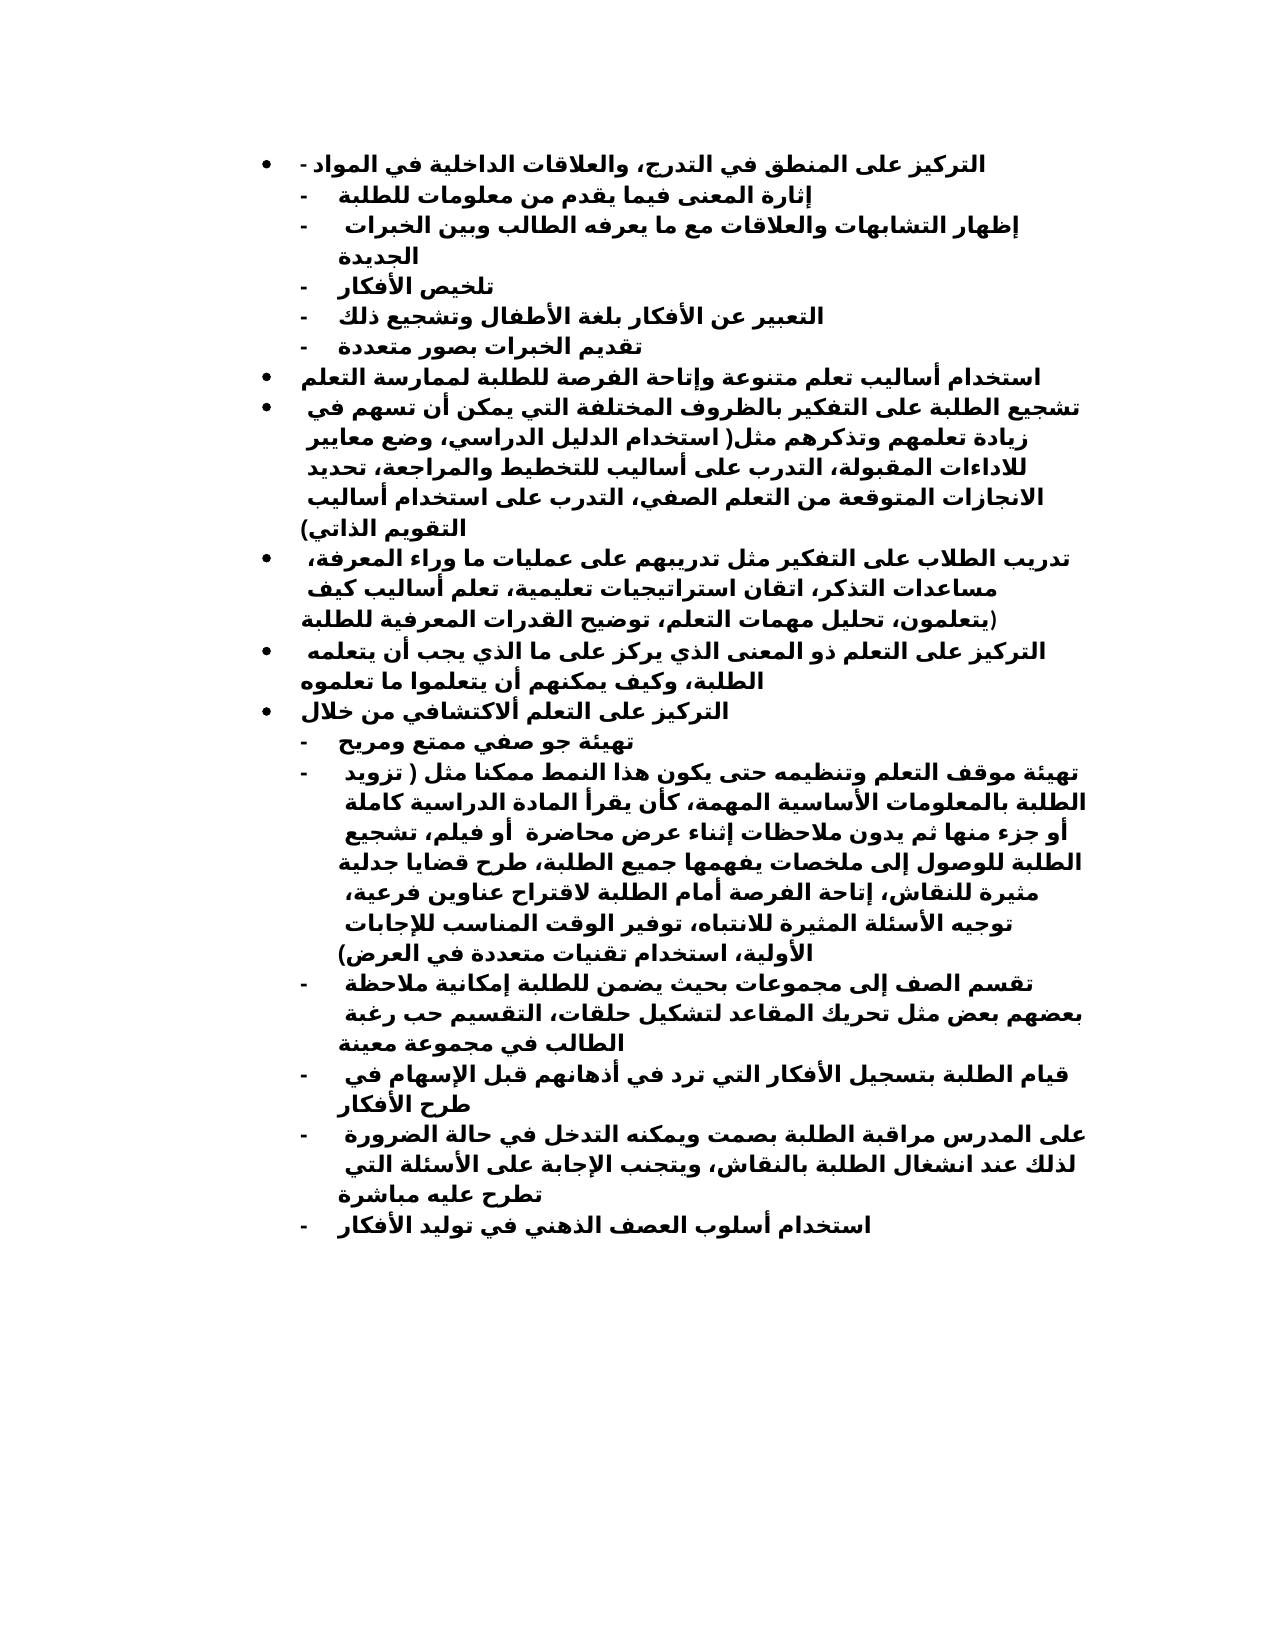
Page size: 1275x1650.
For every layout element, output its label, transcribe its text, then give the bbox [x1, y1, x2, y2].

list تقسم الصف إلى مجموعات بحيث يضمن للطلبة إمكانية ملاحظة بعضهم بعض مثل تحريك المقاعد لتشكيل حلقات، التقسيم حب رغبة الطالب في مجموعة معينة [300, 970, 1087, 1057]
list إثارة المعنى فيما يقدم من معلومات للطلبة [300, 182, 1087, 208]
list التركيز على التعلم ذو المعنى الذي يركز على ما الذي يجب أن يتعلمه الطلبة، وكيف يمكنهم أن يتعلموا ما تعلموه [262, 638, 1087, 694]
list تقديم الخبرات بصور متعددة [300, 333, 1087, 359]
list استخدام أساليب تعلم متنوعة وإتاحة الفرصة للطلبة لممارسة التعلم [262, 363, 1087, 390]
list تلخيص الأفكار [300, 273, 1087, 299]
list التركيز على التعلم ألاكتشافي من خلال [262, 698, 1087, 724]
list التعبير عن الأفكار بلغة الأطفال وتشجيع ذلك [300, 303, 1087, 329]
list قيام الطلبة بتسجيل الأفكار التي ترد في أذهانهم قبل الإسهام في طرح الأفكار [300, 1061, 1087, 1117]
list على المدرس مراقبة الطلبة بصمت ويمكنه التدخل في حالة الضرورة لذلك عند انشغال الطلبة بالنقاش، ويتجنب الإجابة على الأسئلة التي تطرح عليه مباشرة [300, 1121, 1087, 1208]
list إظهار التشابهات والعلاقات مع ما يعرفه الطالب وبين الخبرات الجديدة [300, 212, 1087, 269]
list تهيئة جو صفي ممتع ومريح [300, 728, 1087, 754]
list تهيئة موقف التعلم وتنظيمه حتى يكون هذا النمط ممكنا مثل ( تزويد الطلبة بالمعلومات الأساسية المهمة، كأن يقرأ المادة الدراسية كاملة أو جزء منها ثم يدون ملاحظات إثناء عرض محاضرة أو فيلم، تشجيع الطلبة للوصول إلى ملخصات يفهمها جميع الطلبة، طرح قضايا جدلية مثيرة للنقاش، إتاحة الفرصة أمام الطلبة لاقتراح عناوين فرعية، توجيه الأسئلة المثيرة للانتباه، توفير الوقت المناسب للإجابات الأولية، استخدام تقنيات متعددة في العرض) [300, 758, 1087, 966]
list تدريب الطلاب على التفكير مثل تدريبهم على عمليات ما وراء المعرفة، مساعدات التذكر، اتقان استراتيجيات تعليمية، تعلم أساليب كيف يتعلمون، تحليل مهمات التعلم، توضيح القدرات المعرفية للطلبة) [262, 545, 1087, 633]
list استخدام أسلوب العصف الذهني في توليد الأفكار [300, 1212, 1087, 1238]
list تشجيع الطلبة على التفكير بالظروف المختلفة التي يمكن أن تسهم في زيادة تعلمهم وتذكرهم مثل( استخدام الدليل الدراسي، وضع معايير للاداءات المقبولة، التدرب على أساليب للتخطيط والمراجعة، تحديد الانجازات المتوقعة من التعلم الصفي، التدرب على استخدام أساليب التقويم الذاتي) [262, 394, 1087, 541]
list - التركيز على المنطق في التدرج، والعلاقات الداخلية في المواد [262, 150, 1087, 178]
